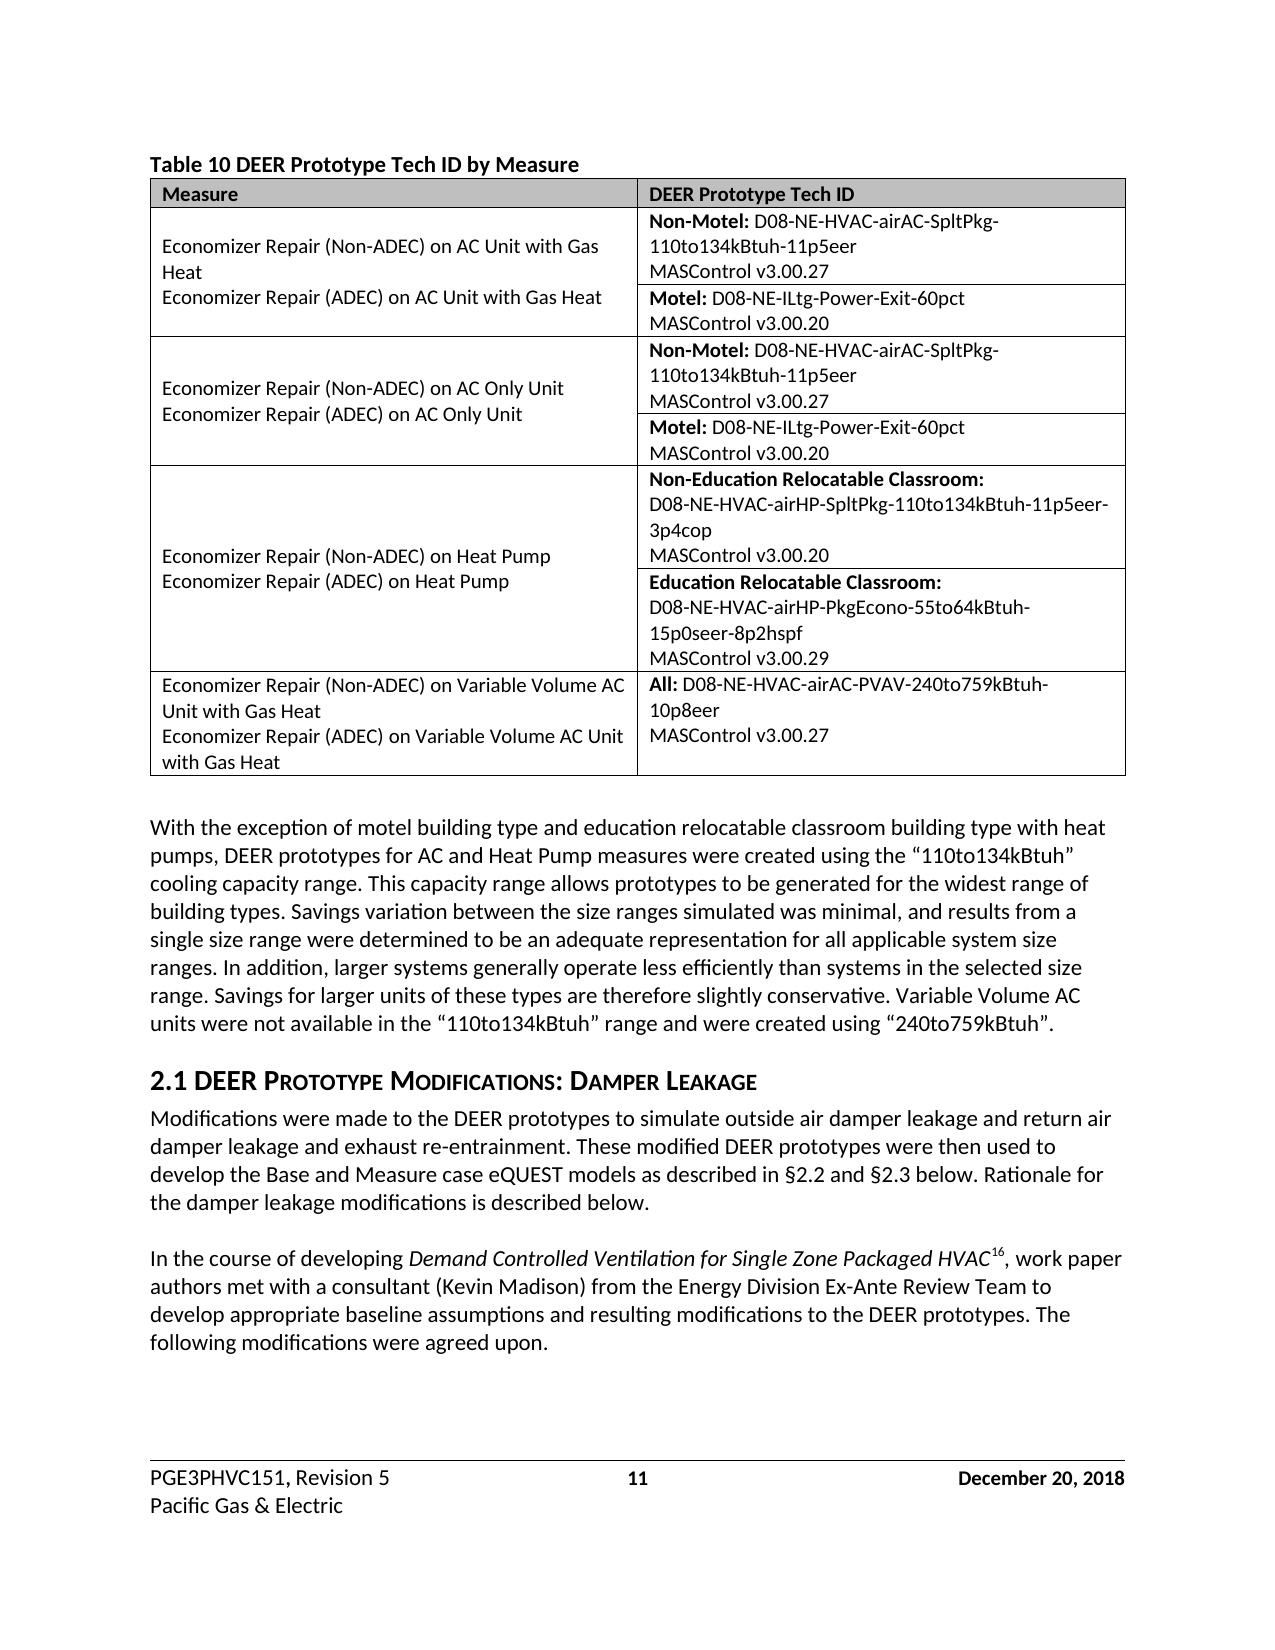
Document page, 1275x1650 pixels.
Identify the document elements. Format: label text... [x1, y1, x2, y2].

table_cell Economizer Repair (Non-ADEC) on AC Only Unit Economizer Repair (ADEC) on AC Only Unit [151, 337, 637, 465]
table_header Measure [151, 179, 637, 207]
subtitle 2.1 DEER Prototype Modifications: Damper Leakage [150, 1062, 1125, 1098]
table_cell Economizer Repair (Non-ADEC) on Variable Volume AC Unit with Gas Heat Economizer Repair (ADEC) on Variable Volume AC Unit with Gas Heat [151, 672, 637, 775]
table_cell Non-Motel: D08-NE-HVAC-airAC-SpltPkg-110to134kBtuh-11p5eer MASControl v3.00.27 [638, 208, 1125, 284]
text In the course of developing Demand Controlled Ventilation for Single Zone Packaged HVAC, work paper authors met with a consultant (Kevin Madison) from the Energy Division Ex-Ante Review Team to develop appropriate baseline assumptions and resulting modifications to the DEER prototypes. The following modifications were agreed upon. [150, 1244, 1125, 1356]
table_cell Non-Motel: D08-NE-HVAC-airAC-SpltPkg-110to134kBtuh-11p5eer MASControl v3.00.27 [638, 337, 1125, 413]
table_cell Motel: D08-NE-ILtg-Power-Exit-60pct MASControl v3.00.20 [638, 414, 1125, 465]
table_cell Education Relocatable Classroom: D08-NE-HVAC-airHP-PkgEcono-55to64kBtuh-15p0seer-8p2hspf MASControl v3.00.29 [638, 569, 1125, 671]
text Table 10 DEER Prototype Tech ID by Measure [150, 150, 1125, 178]
table_cell Non-Education Relocatable Classroom: D08-NE-HVAC-airHP-SpltPkg-110to134kBtuh-11p5eer-3p4cop MASControl v3.00.20 [638, 466, 1125, 568]
table_cell All: D08-NE-HVAC-airAC-PVAV-240to759kBtuh-10p8eer MASControl v3.00.27 [638, 672, 1125, 775]
table_cell Motel: D08-NE-ILtg-Power-Exit-60pct MASControl v3.00.20 [638, 285, 1125, 336]
text With the exception of motel building type and education relocatable classroom building type with heat pumps, DEER prototypes for AC and Heat Pump measures were created using the “110to134kBtuh” cooling capacity range. This capacity range allows prototypes to be generated for the widest range of building types. Savings variation between the size ranges simulated was minimal, and results from a single size range were determined to be an adequate representation for all applicable system size ranges. In addition, larger systems generally operate less efficiently than systems in the selected size range. Savings for larger units of these types are therefore slightly conservative. Variable Volume AC units were not available in the “110to134kBtuh” range and were created using “240to759kBtuh”. [150, 813, 1125, 1037]
table_cell Economizer Repair (Non-ADEC) on Heat Pump Economizer Repair (ADEC) on Heat Pump [151, 466, 637, 671]
text Modifications were made to the DEER prototypes to simulate outside air damper leakage and return air damper leakage and exhaust re-entrainment. These modified DEER prototypes were then used to develop the Base and Measure case eQUEST models as described in §2.2 and §2.3 below. Rationale for the damper leakage modifications is described below. [150, 1104, 1125, 1216]
table_header DEER Prototype Tech ID [638, 179, 1125, 207]
table_cell Economizer Repair (Non-ADEC) on AC Unit with Gas Heat Economizer Repair (ADEC) on AC Unit with Gas Heat [151, 208, 637, 336]
